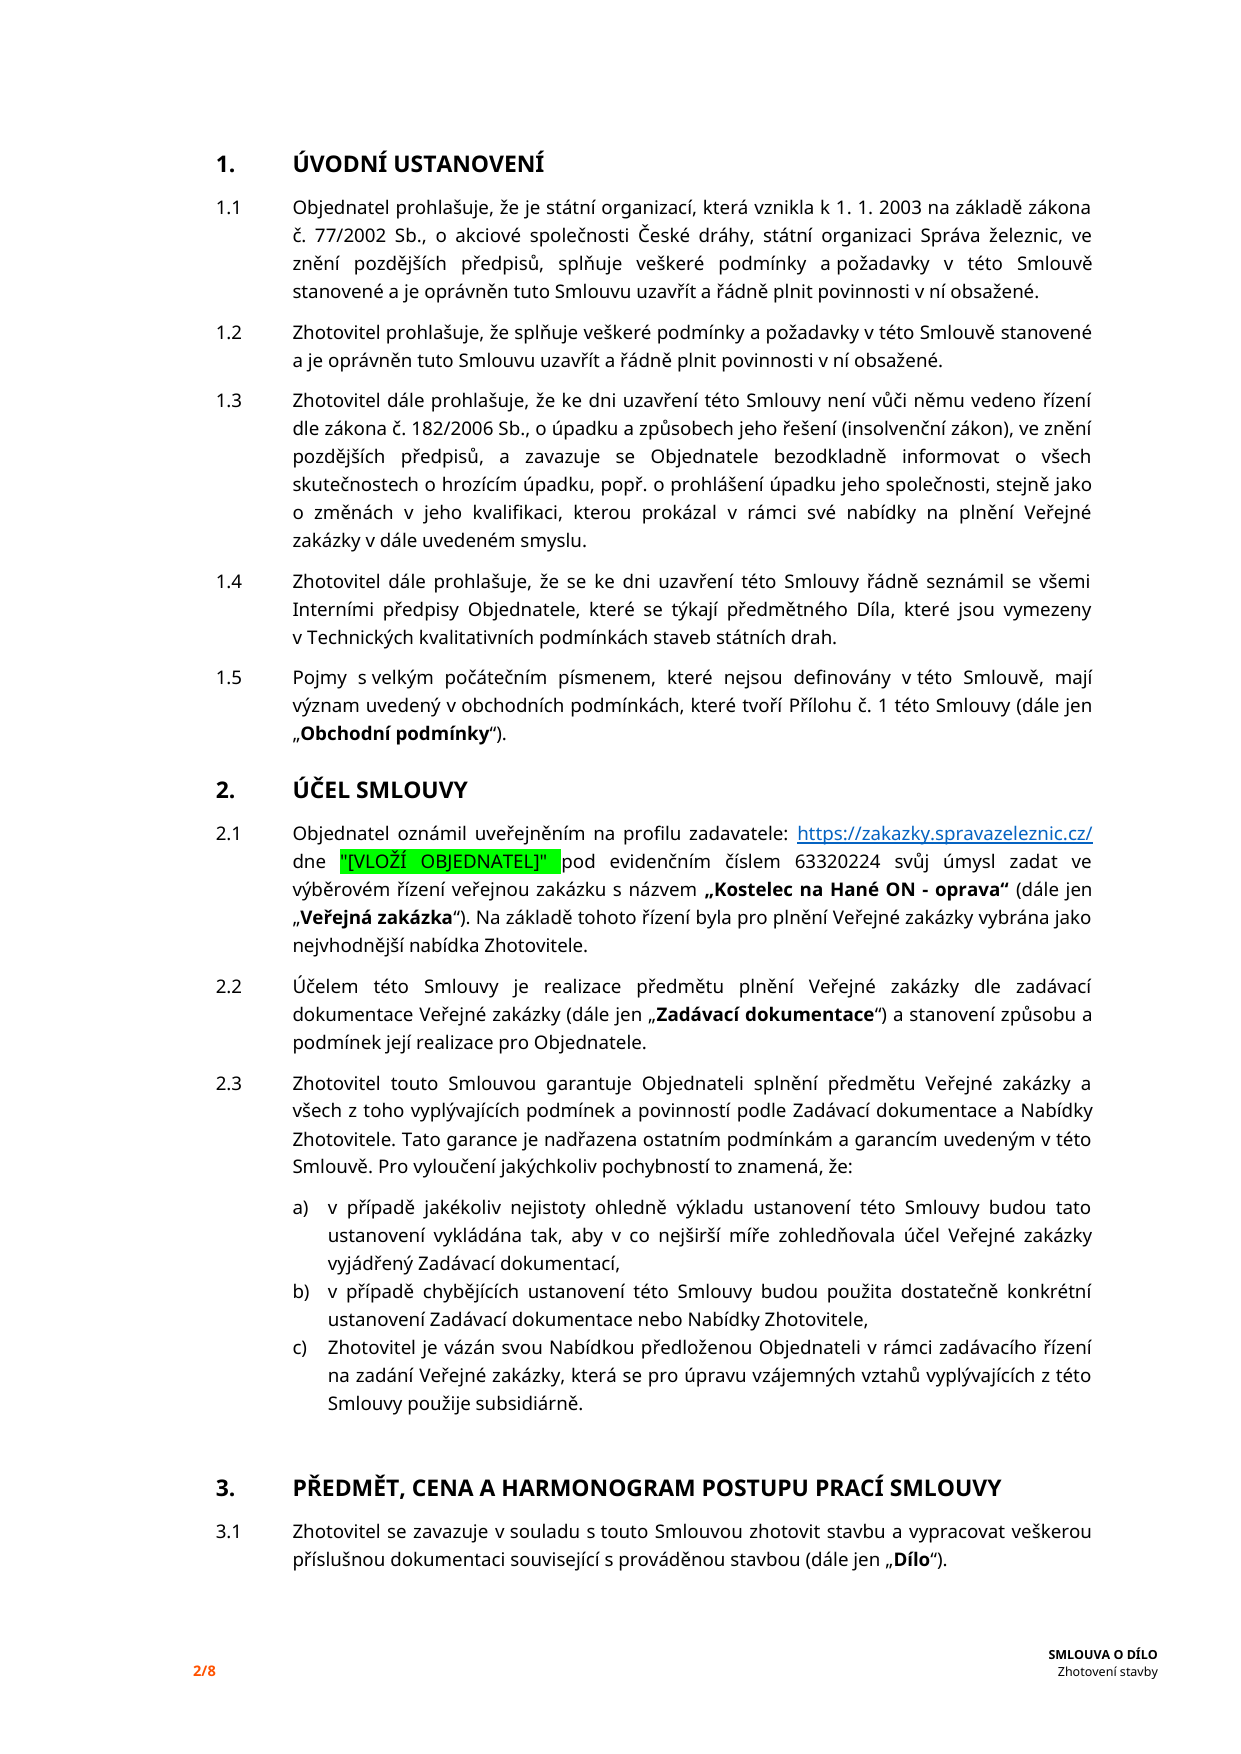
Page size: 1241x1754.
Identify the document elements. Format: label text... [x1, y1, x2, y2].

text Zhotovitel dále prohlašuje, že ke dni uzavření této Smlouvy není vůči němu vedeno řízení dle zákona č. 182/2006 Sb., o úpadku a způsobech jeho řešení (insolvenční zákon), ve znění pozdějších předpisů, a zavazuje se Objednatele bezodkladně informovat o všech skutečnostech o hrozícím úpadku, popř. o prohlášení úpadku jeho společnosti, stejně jako o změnách v jeho kvalifikaci, kterou prokázal v rámci své nabídky na plnění Veřejné zakázky v dále uvedeném smyslu. [216, 387, 1093, 553]
text v případě jakékoliv nejistoty ohledně výkladu ustanovení této Smlouvy budou tato ustanovení vykládána tak, aby v co nejširší míře zohledňovala účel Veřejné zakázky vyjádřený Zadávací dokumentací, [292, 1194, 1093, 1276]
text Zhotovitel touto Smlouvou garantuje Objednateli splnění předmětu Veřejné zakázky a všech z toho vyplývajících podmínek a povinností podle Zadávací dokumentace a Nabídky Zhotovitele. Tato garance je nadřazena ostatním podmínkám a garancím uvedeným v této Smlouvě. Pro vyloučení jakýchkoliv pochybností to znamená, že: [216, 1070, 1093, 1179]
text Účelem této Smlouvy je realizace předmětu plnění Veřejné zakázky dle zadávací dokumentace Veřejné zakázky (dále jen „Zadávací dokumentace“) a stanovení způsobu a podmínek její realizace pro Objednatele. [216, 973, 1093, 1055]
text Zhotovitel je vázán svou Nabídkou předloženou Objednateli v rámci zadávacího řízení na zadání Veřejné zakázky, která se pro úpravu vzájemných vztahů vyplývajících z této Smlouvy použije subsidiárně. [292, 1334, 1093, 1416]
text PŘEDMĚT, CENA A HARMONOGRAM POSTUPU PRACÍ SMLOUVY [216, 1472, 1093, 1503]
text ÚČEL SMLOUVY [216, 774, 1093, 805]
text Zhotovitel prohlašuje, že splňuje veškeré podmínky a požadavky v této Smlouvě stanovené a je oprávněn tuto Smlouvu uzavřít a řádně plnit povinnosti v ní obsažené. [216, 319, 1093, 372]
text Zhotovitel dále prohlašuje, že se ke dni uzavření této Smlouvy řádně seznámil se všemi Interními předpisy Objednatele, které se týkají předmětného Díla, které jsou vymezeny v Technických kvalitativních podmínkách staveb státních drah. [216, 568, 1093, 650]
text Objednatel oznámil uveřejněním na profilu zadavatele: https://zakazky.spravazeleznic.cz/ dne pod evidenčním číslem 63320224 svůj úmysl zadat ve výběrovém řízení veřejnou zakázku s názvem „Kostelec na Hané ON - oprava“ (dále jen „Veřejná zakázka“). Na základě tohoto řízení byla pro plnění Veřejné zakázky vybrána jako nejvhodnější nabídka Zhotovitele. [216, 821, 1093, 958]
text Objednatel prohlašuje, že je státní organizací, která vznikla k 1. 1. 2003 na základě zákona č. 77/2002 Sb., o akciové společnosti České dráhy, státní organizaci Správa železnic, ve znění pozdějších předpisů, splňuje veškeré podmínky a požadavky v této Smlouvě stanovené a je oprávněn tuto Smlouvu uzavřít a řádně plnit povinnosti v ní obsažené. [216, 194, 1093, 304]
text ÚVODNÍ USTANOVENÍ [216, 147, 1093, 179]
text Pojmy s velkým počátečním písmenem, které nejsou definovány v této Smlouvě, mají význam uvedený v obchodních podmínkách, které tvoří Přílohu č. 1 této Smlouvy (dále jen „Obchodní podmínky“). [216, 665, 1093, 746]
text v případě chybějících ustanovení této Smlouvy budou použita dostatečně konkrétní ustanovení Zadávací dokumentace nebo Nabídky Zhotovitele, [292, 1278, 1093, 1332]
text Zhotovitel se zavazuje v souladu s touto Smlouvou zhotovit stavbu a vypracovat veškerou příslušnou dokumentaci související s prováděnou stavbou (dále jen „Dílo“). [216, 1518, 1093, 1572]
